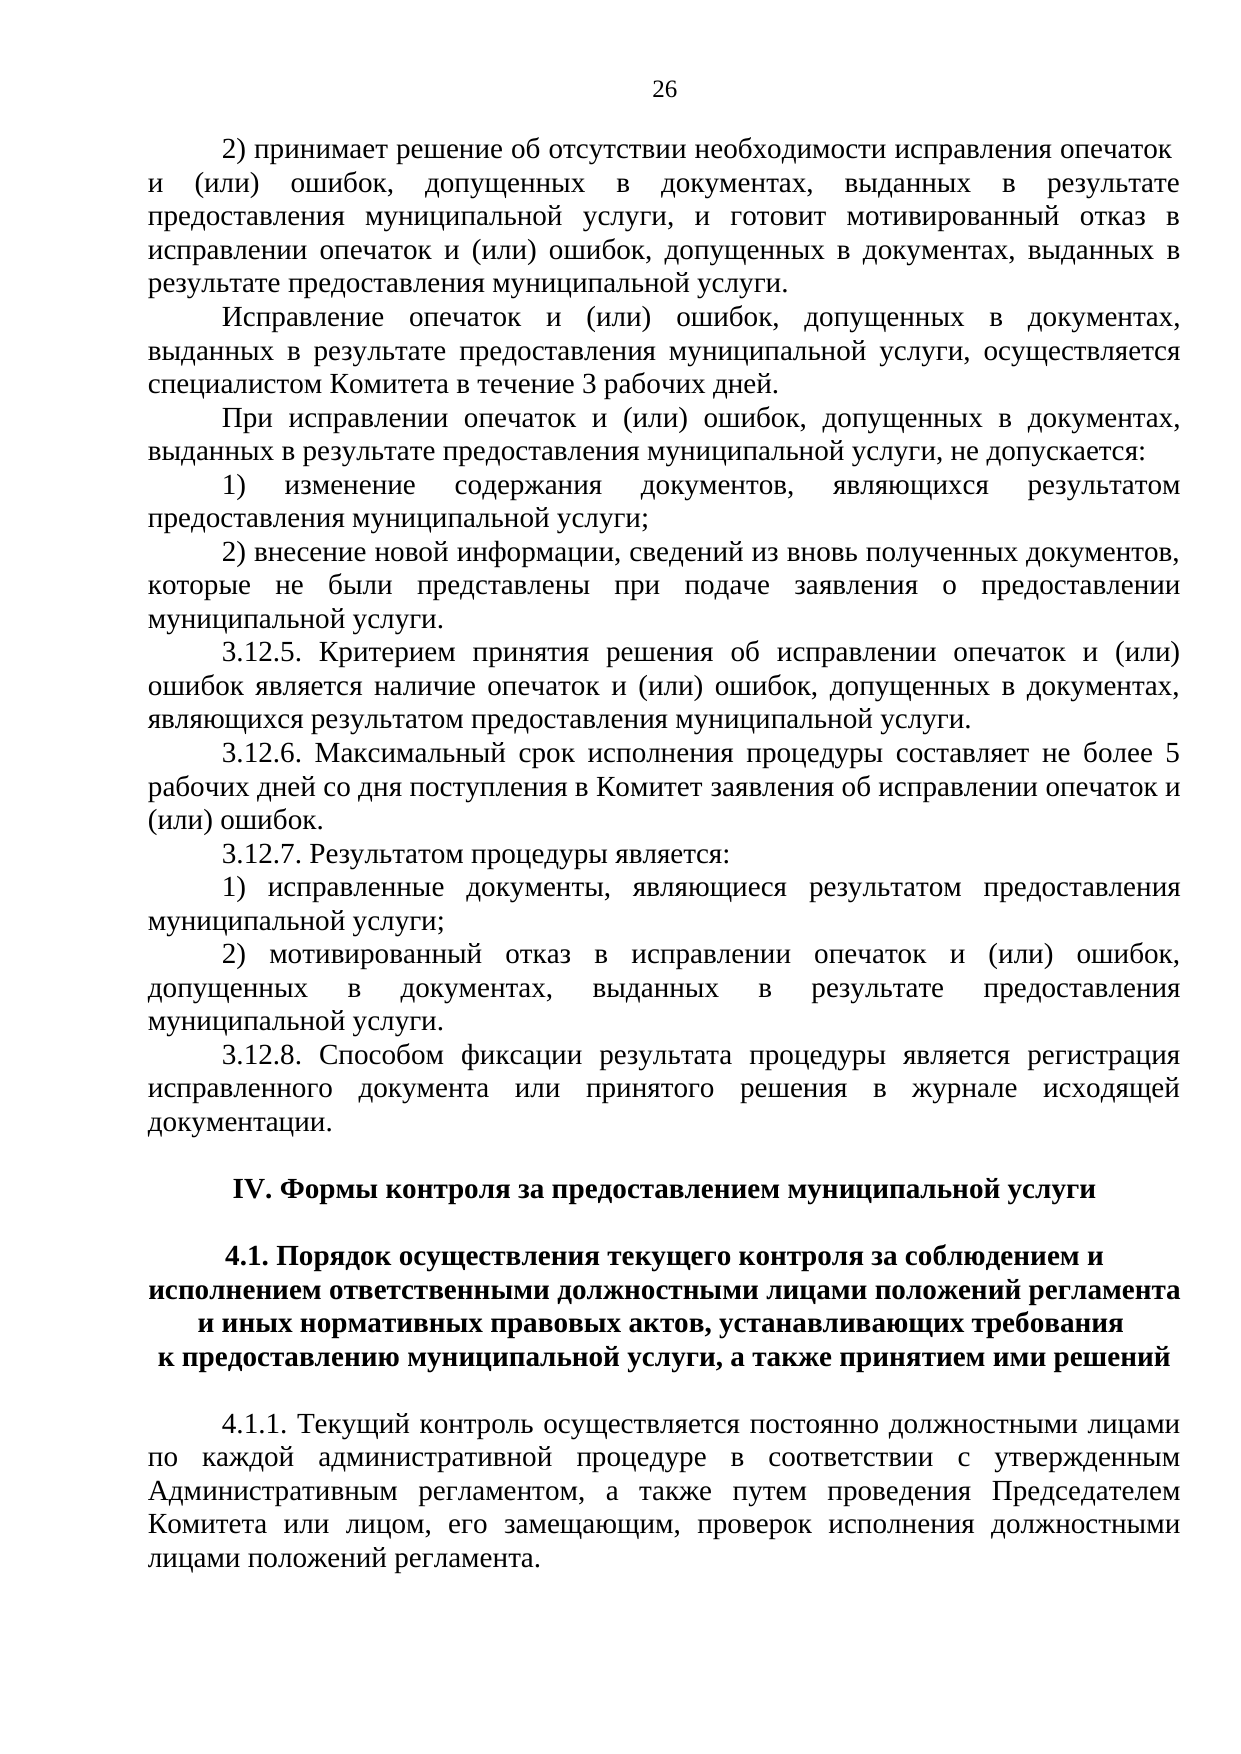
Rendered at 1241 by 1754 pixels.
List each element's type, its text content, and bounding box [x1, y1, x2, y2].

text 2) мотивированный отказ в исправлении опечаток и (или) ошибок, допущенных в документах, выданных в результате предоставления муниципальной услуги. [148, 936, 1181, 1037]
text 4.1.1. Текущий контроль осуществляется постоянно должностными лицами по каждой административной процедуре в соответствии с утвержденным Административным регламентом, а также путем проведения Председателем Комитета или лицом, его замещающим, проверок исполнения должностными лицами положений регламента. [148, 1406, 1181, 1574]
text 1) исправленные документы, являющиеся результатом предоставления муниципальной услуги; [148, 869, 1181, 936]
text 4.1. Порядок осуществления текущего контроля за соблюдением и исполнением ответственными должностными лицами положений регламента и иных нормативных правовых актов, устанавливающих требования к предоставлению муниципальной услуги, а также принятием ими решений [148, 1238, 1181, 1372]
text 3.12.5. Критерием принятия решения об исправлении опечаток и (или) ошибок является наличие опечаток и (или) ошибок, допущенных в документах, являющихся результатом предоставления муниципальной услуги. [148, 634, 1181, 735]
text 2) внесение новой информации, сведений из вновь полученных документов, которые не были представлены при подаче заявления о предоставлении муниципальной услуги. [148, 534, 1181, 634]
text Исправление опечаток и (или) ошибок, допущенных в документах, выданных в результате предоставления муниципальной услуги, осуществляется специалистом Комитета в течение 3 рабочих дней. [148, 299, 1181, 400]
text 3.12.8. Способом фиксации результата процедуры является регистрация исправленного документа или принятого решения в журнале исходящей документации. [148, 1037, 1181, 1138]
text 1) изменение содержания документов, являющихся результатом предоставления муниципальной услуги; [148, 467, 1181, 534]
text 2) принимает решение об отсутствии необходимости исправления опечаток и (или) ошибок, допущенных в документах, выданных в результате предоставления муниципальной услуги, и готовит мотивированный отказ в исправлении опечаток и (или) ошибок, допущенных в документах, выданных в результате предоставления муниципальной услуги. [148, 131, 1181, 299]
text IV. Формы контроля за предоставлением муниципальной услуги [148, 1171, 1181, 1205]
text 3.12.6. Максимальный срок исполнения процедуры составляет не более 5 рабочих дней со дня поступления в Комитет заявления об исправлении опечаток и (или) ошибок. [148, 735, 1181, 836]
text При исправлении опечаток и (или) ошибок, допущенных в документах, выданных в результате предоставления муниципальной услуги, не допускается: [148, 400, 1181, 467]
text 3.12.7. Результатом процедуры является: [148, 836, 1181, 869]
